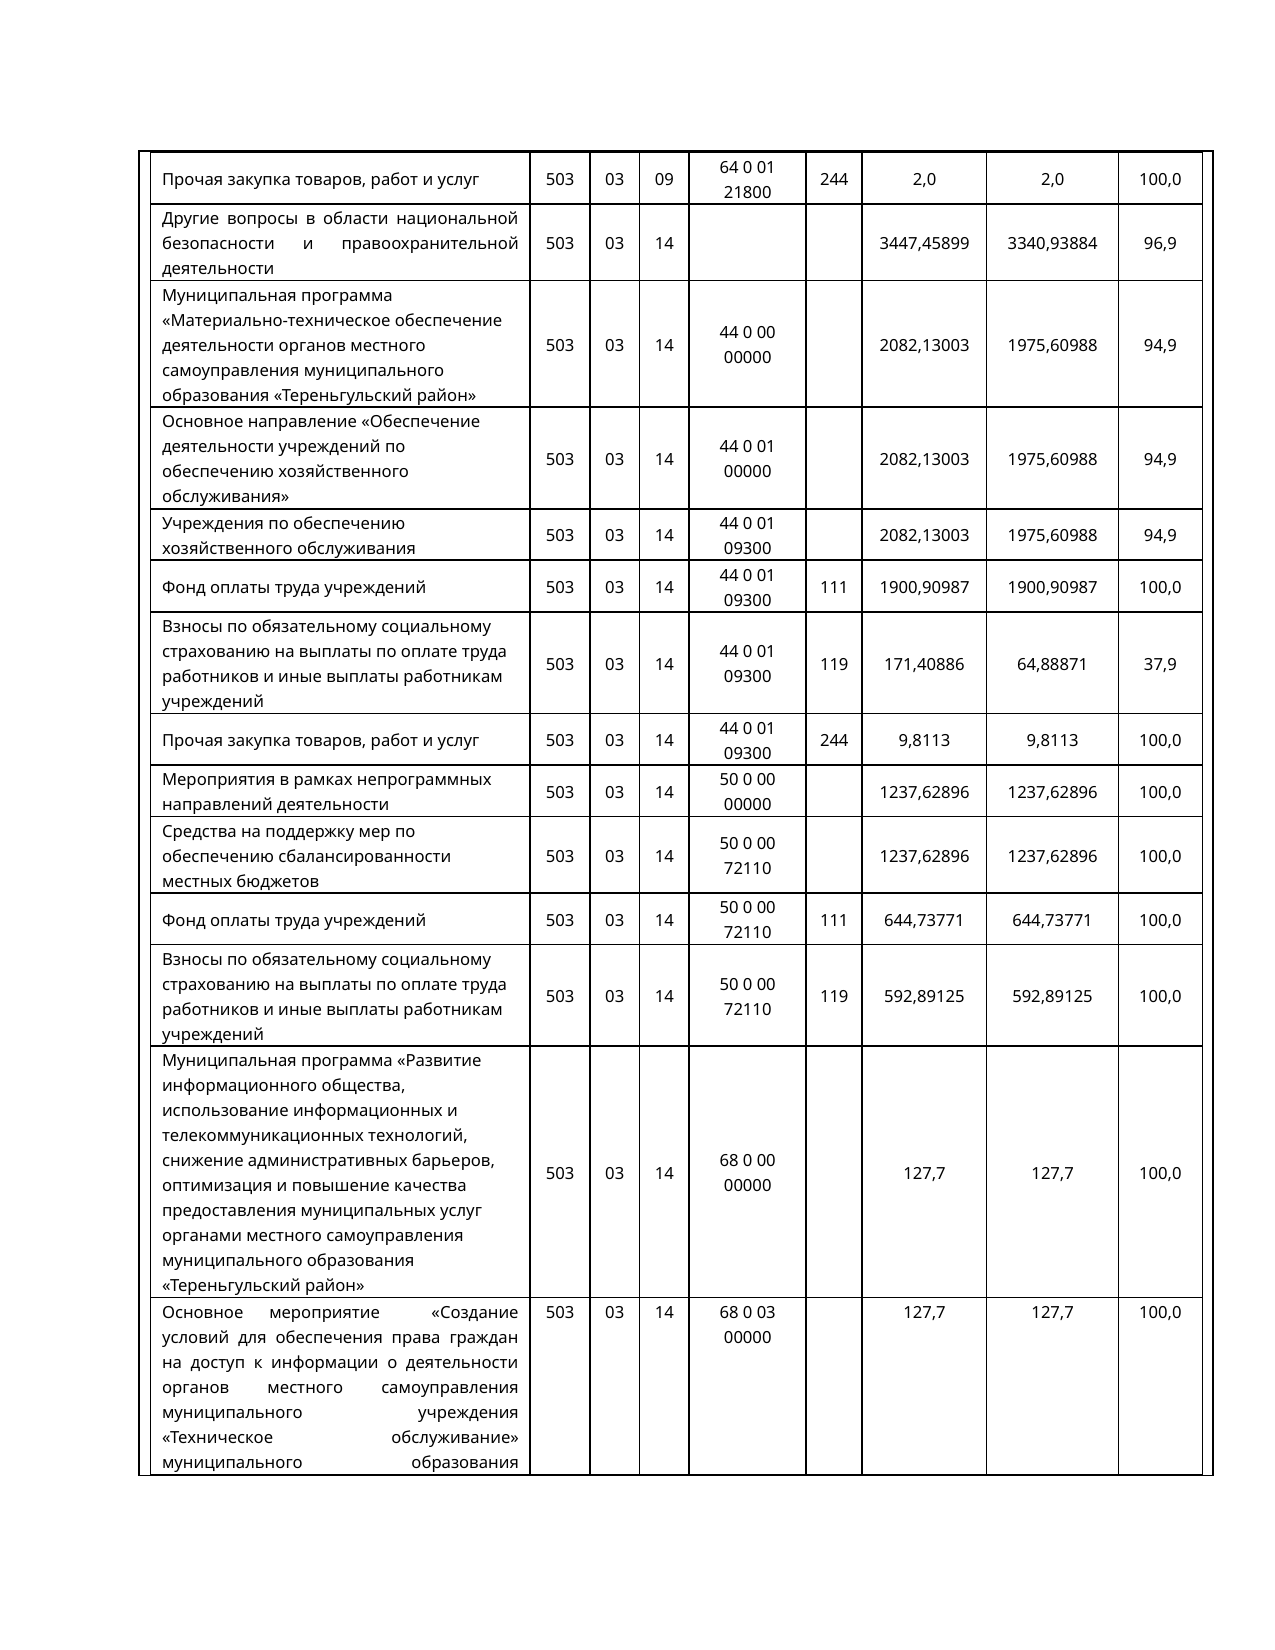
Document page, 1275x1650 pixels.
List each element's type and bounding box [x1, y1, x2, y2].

table_header [140, 152, 150, 1474]
table_header [1203, 152, 1212, 1474]
